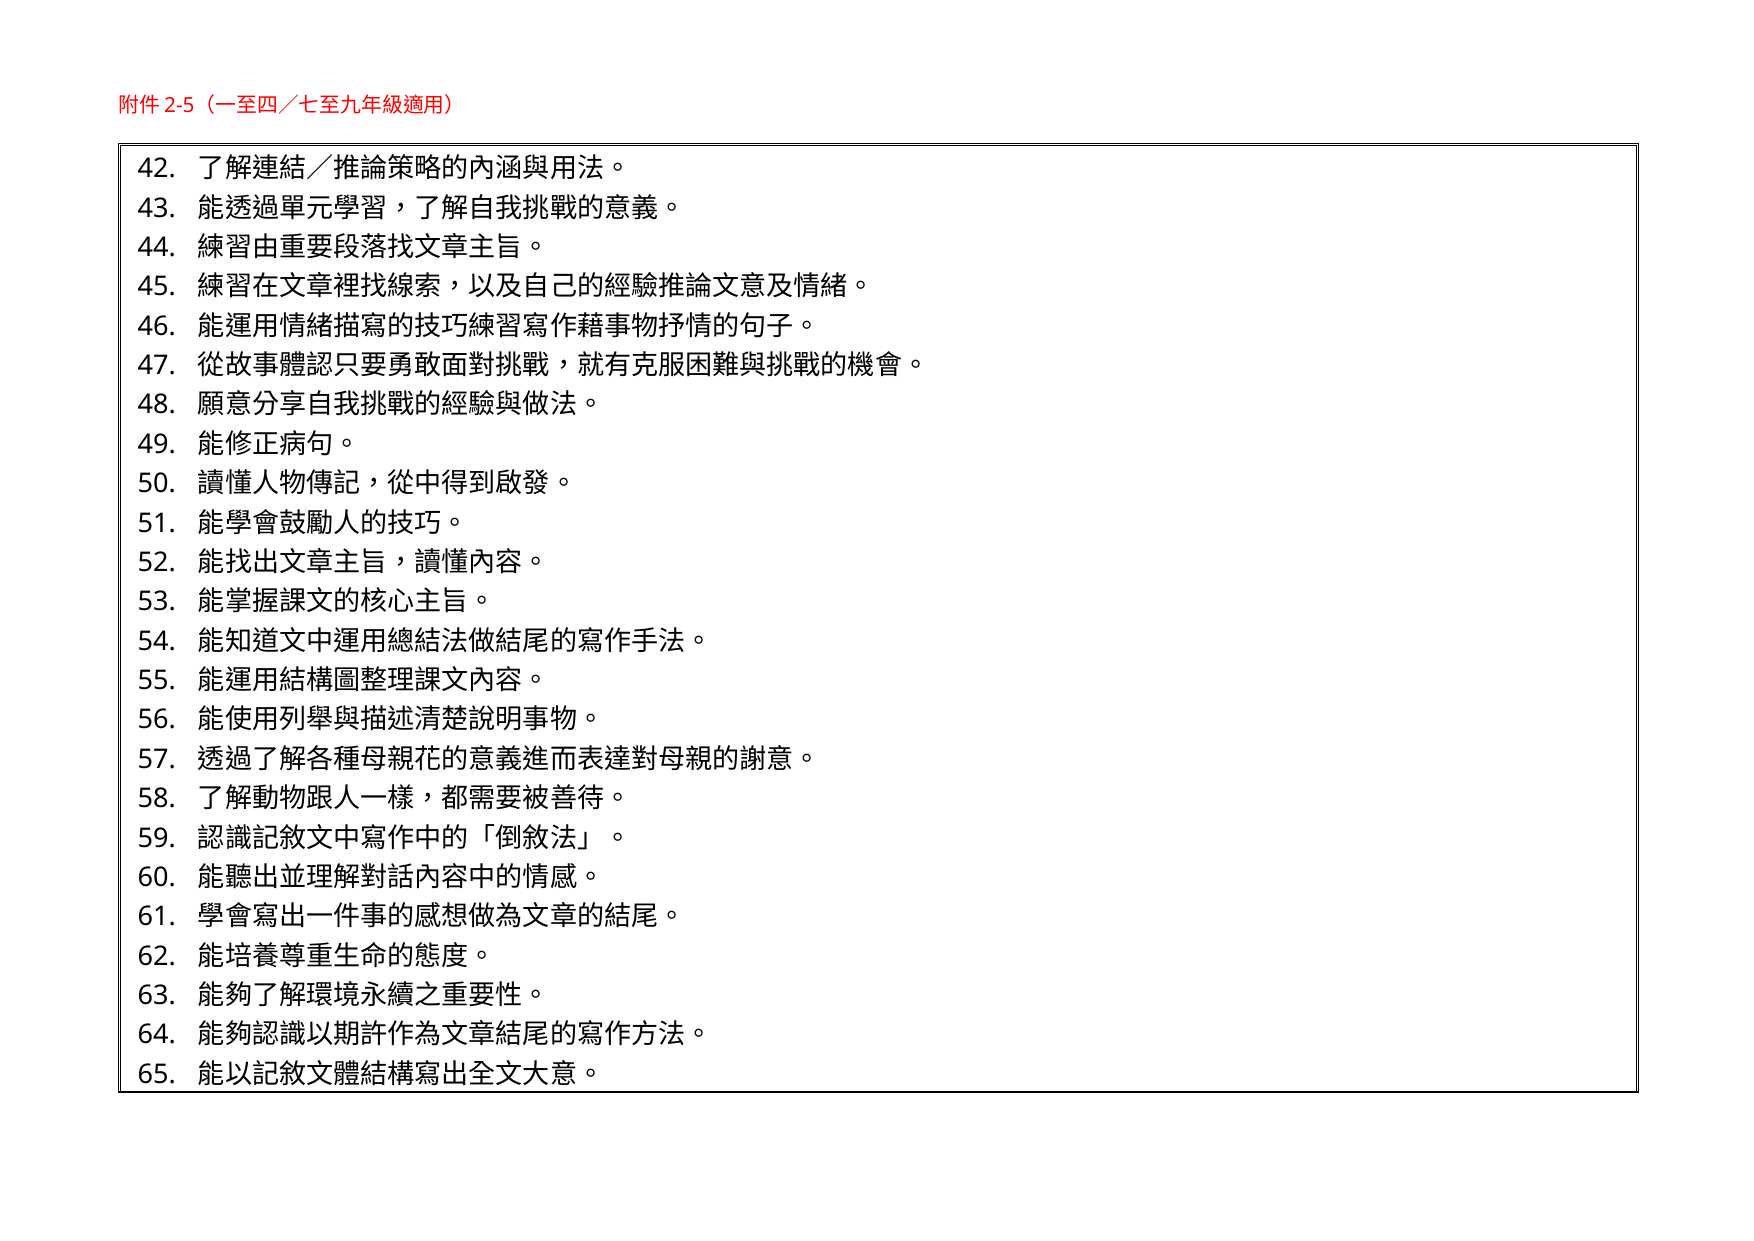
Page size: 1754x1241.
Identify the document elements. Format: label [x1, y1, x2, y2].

table_header [121, 146, 1636, 1091]
